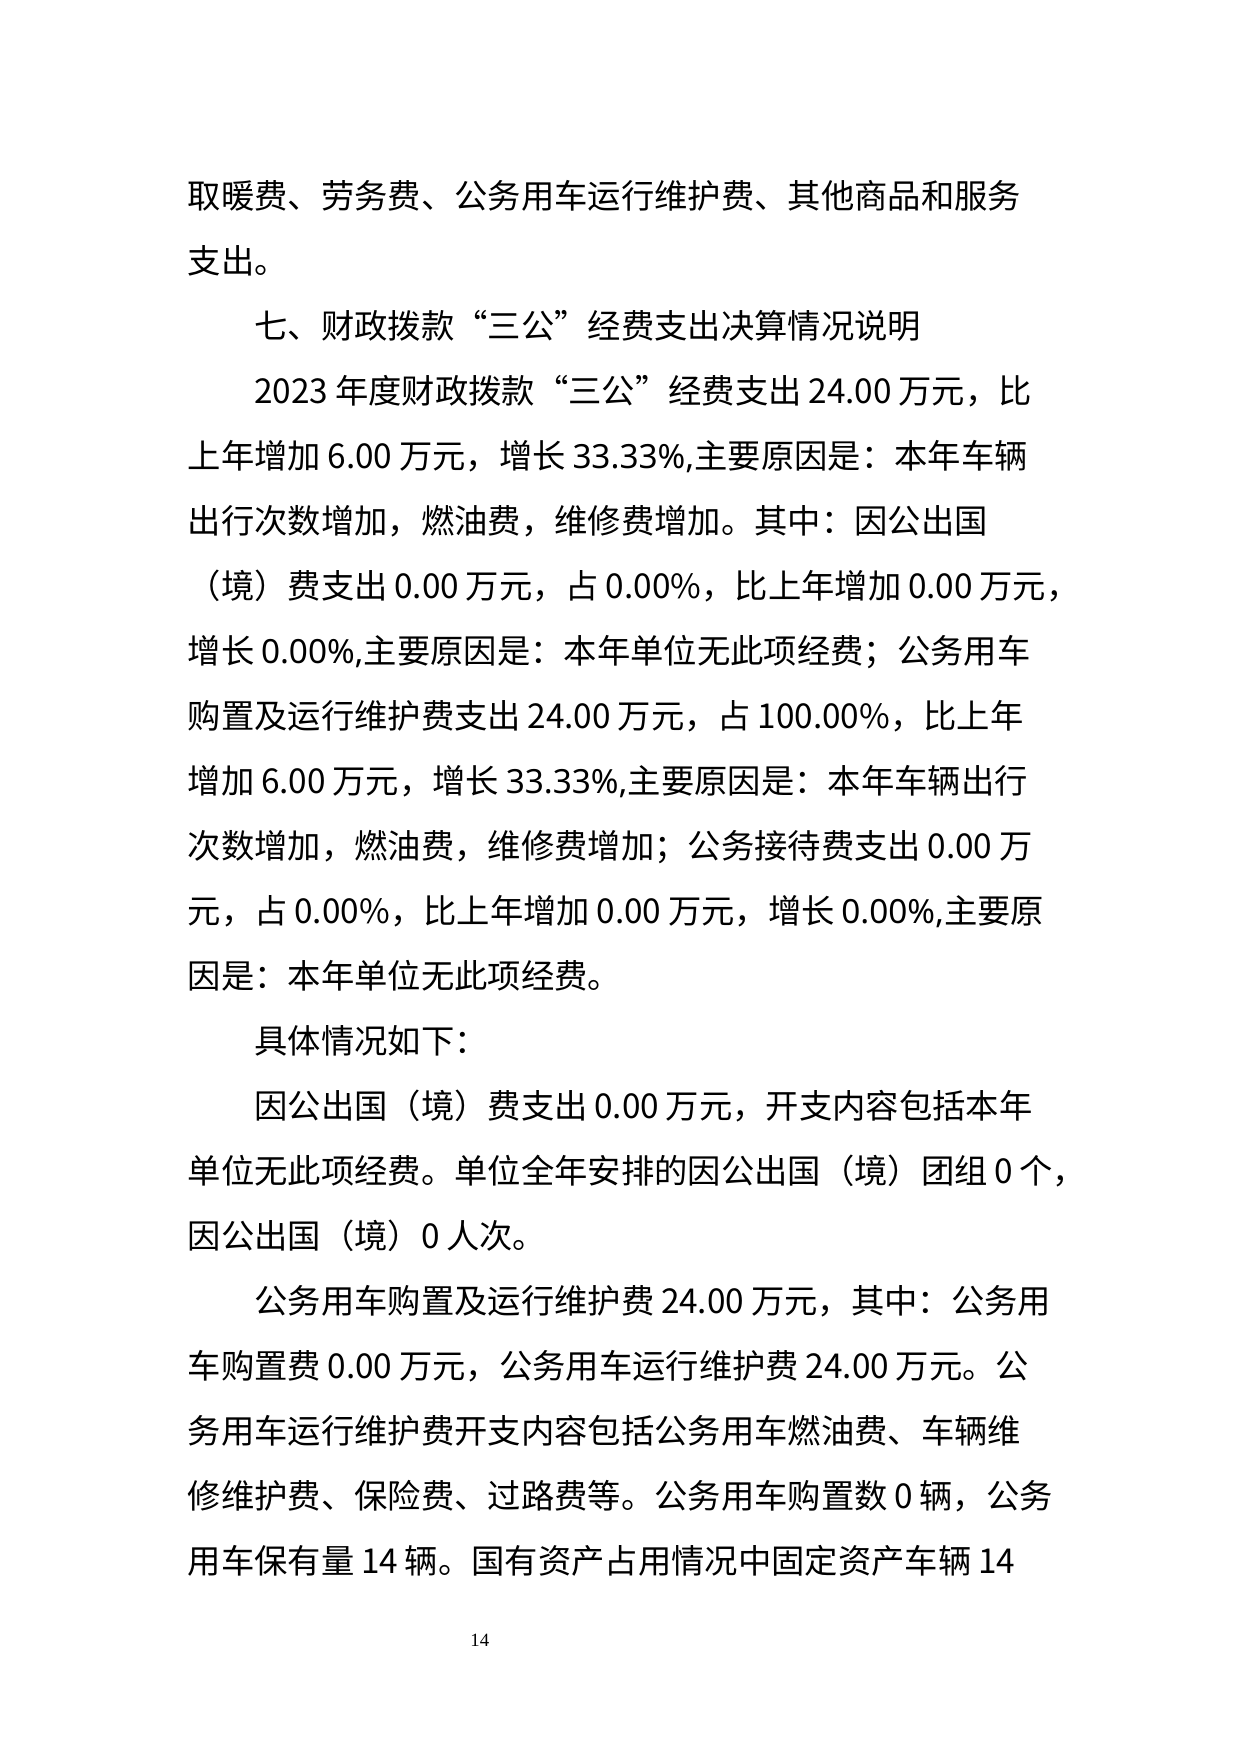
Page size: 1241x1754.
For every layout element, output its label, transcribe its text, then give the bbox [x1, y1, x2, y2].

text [187, 1267, 1053, 1592]
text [187, 162, 1053, 292]
text 七、财政拨款“三公”经费支出决算情况说明 [187, 292, 1053, 357]
text 因公出国（境）费支出0.00万元，开支内容包括本年单位无此项经费。单位全年安排的因公出国（境）团组0个，因公出国（境）0人次。 [187, 1072, 1053, 1267]
text 具体情况如下： [187, 1007, 1053, 1072]
text 2023年度财政拨款“三公”经费支出24.00万元，比上年增加6.00万元，增长33.33%,主要原因是：本年车辆出行次数增加，燃油费，维修费增加。其中：因公出国（境）费支出0.00万元，占0.00%，比上年增加0.00万元，增长0.00%,主要原因是：本年单位无此项经费；公务用车购置及运行维护费支出24.00万元，占100.00%，比上年增加6.00万元，增长33.33%,主要原因是：本年车辆出行次数增加，燃油费，维修费增加；公务接待费支出0.00万元，占0.00%，比上年增加0.00万元，增长0.00%,主要原因是：本年单位无此项经费。 [187, 357, 1053, 1007]
